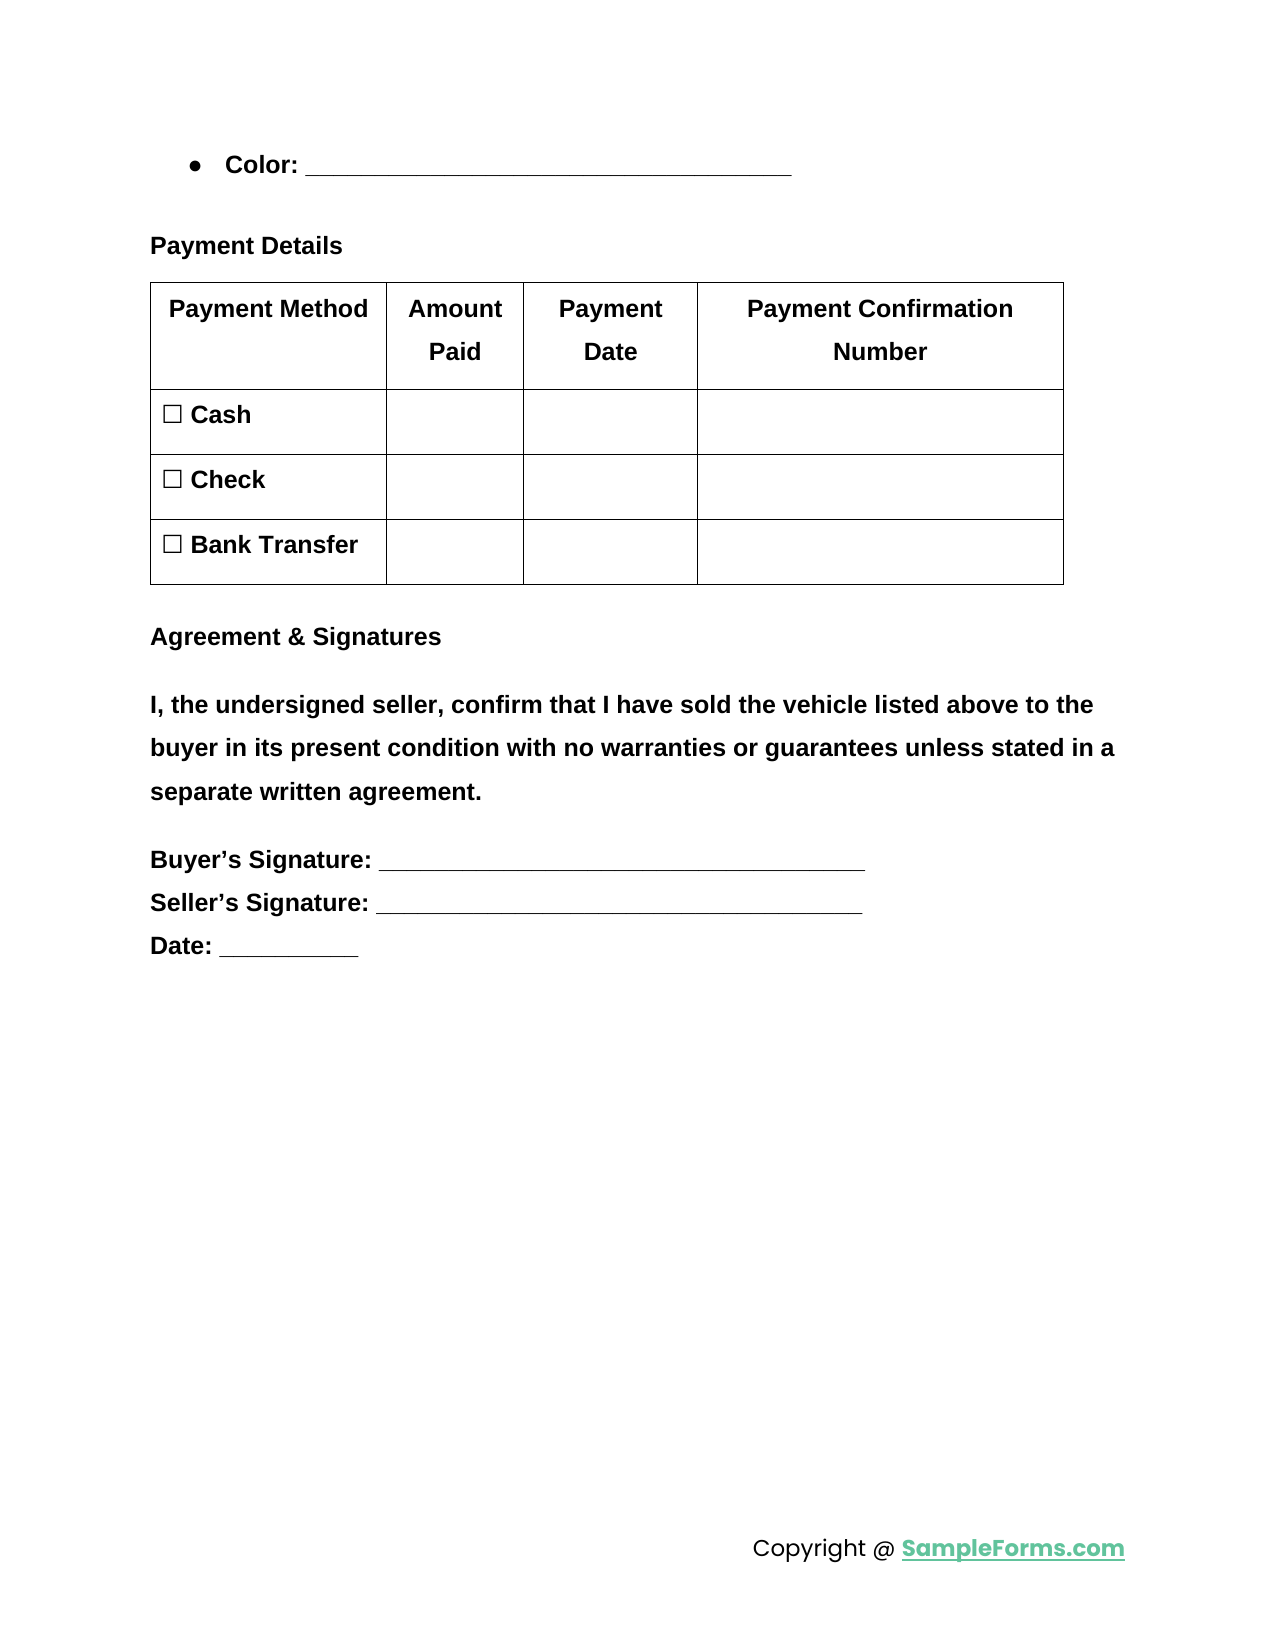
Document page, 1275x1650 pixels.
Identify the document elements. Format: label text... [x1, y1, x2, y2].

table_cell [698, 520, 1063, 584]
table_header Payment Confirmation Number [698, 283, 1063, 389]
table_cell ☐ Bank Transfer [151, 520, 386, 584]
table_cell [524, 390, 697, 454]
table_cell [698, 390, 1063, 454]
text Buyer’s Signature: ___________________________________ Seller’s Signature: ___________________________________ Date: __________ [150, 845, 1125, 960]
table_cell ☐ Cash [151, 390, 386, 454]
subtitle Payment Details [150, 231, 1125, 259]
table_cell [698, 455, 1063, 519]
table_header Payment Date [524, 283, 697, 389]
text I, the undersigned seller, confirm that I have sold the vehicle listed above to the buyer in its present condition with no warranties or guarantees unless stated in a separate written agreement. [150, 690, 1125, 805]
table_cell [387, 390, 523, 454]
table_header Payment Method [151, 283, 386, 389]
table_cell [524, 520, 697, 584]
list Color: ___________________________________ [187, 150, 1125, 179]
table_header Amount Paid [387, 283, 523, 389]
subtitle Agreement & Signatures [150, 622, 1125, 651]
table_cell [387, 520, 523, 584]
table_cell ☐ Check [151, 455, 386, 519]
table_cell [387, 455, 523, 519]
table_cell [524, 455, 697, 519]
